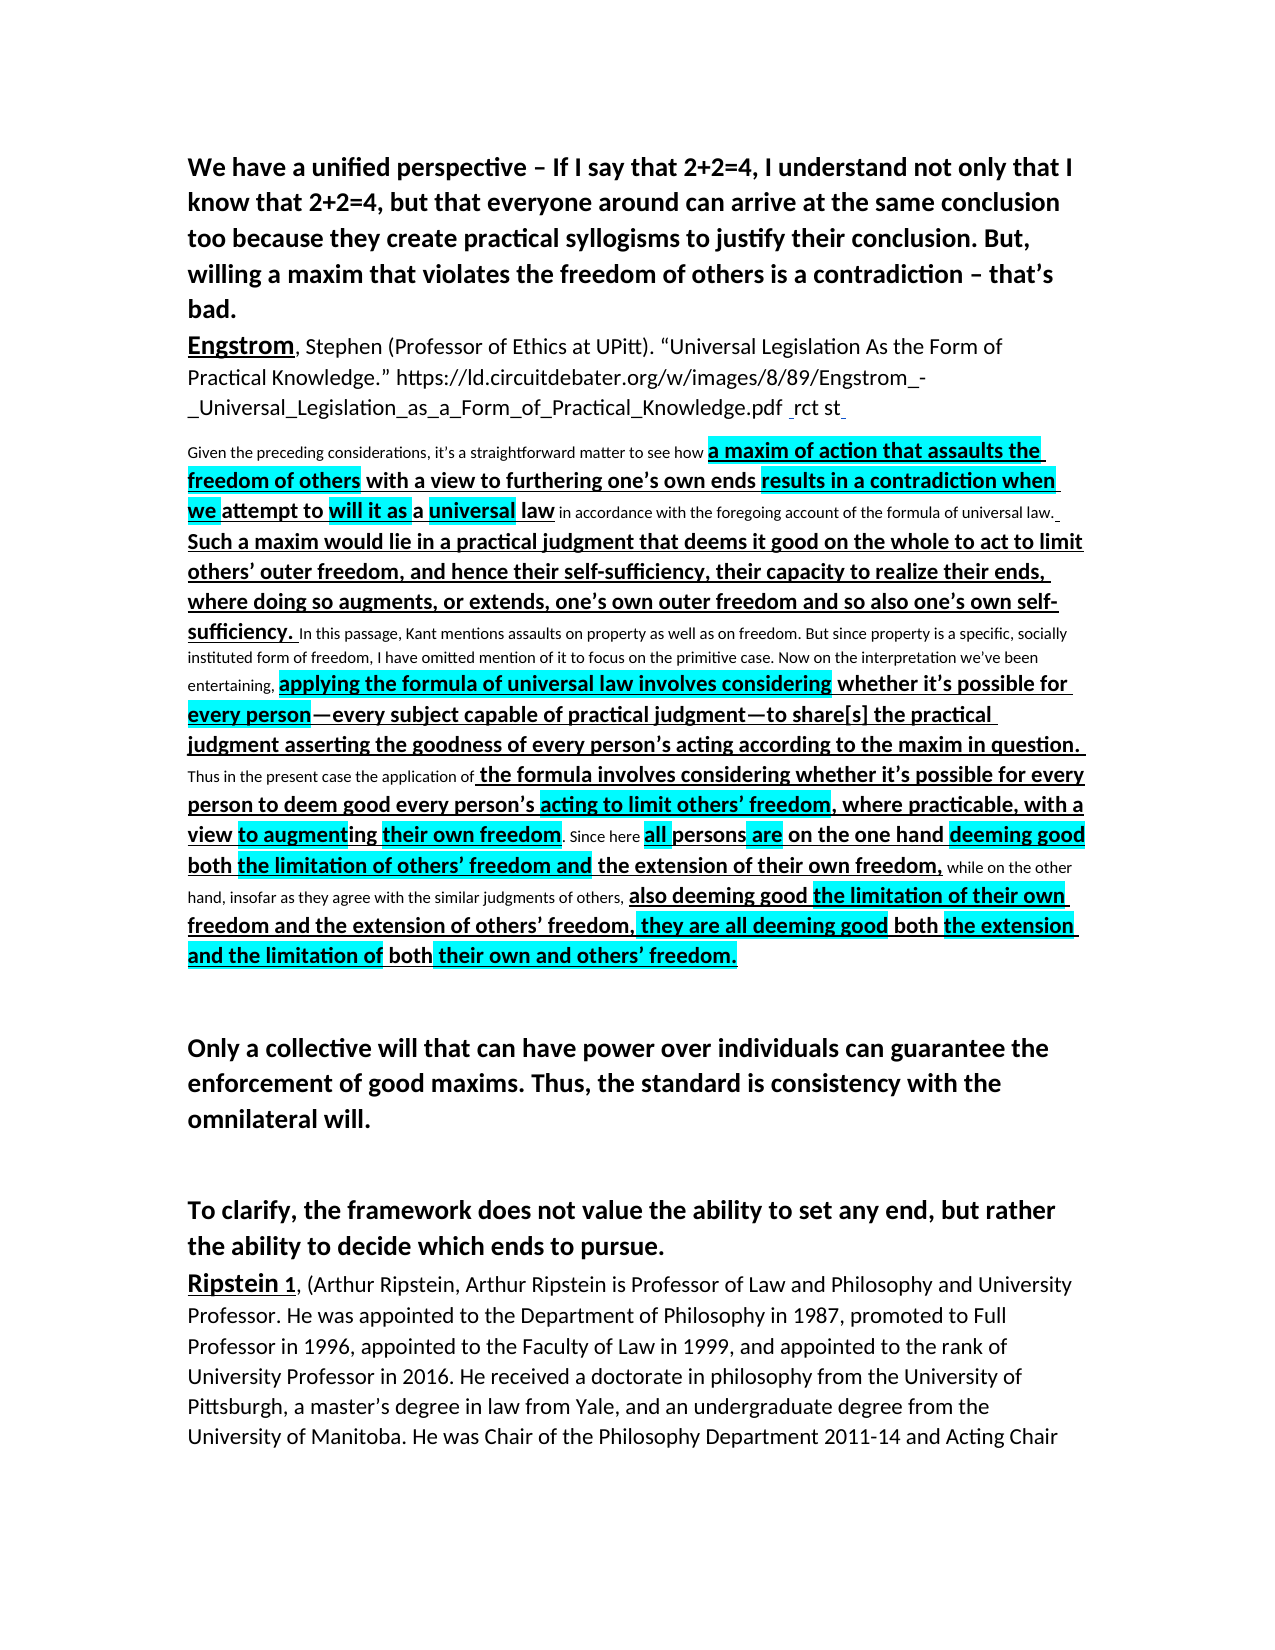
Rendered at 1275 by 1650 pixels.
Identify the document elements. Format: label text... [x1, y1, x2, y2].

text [187, 1266, 1087, 1451]
subtitle To clarify, the framework does not value the ability to set any end, but rather the ability to decide which ends to pursue. [187, 1193, 1087, 1262]
text Engstrom, Stephen (Professor of Ethics at UPitt). “Universal Legislation As the Form of Practical Knowledge.” https://ld.circuitdebater.org/w/images/8/89/Engstrom_-_Universal_Legislation_as_a_Form_of_Practical_Knowledge.pdf rct st [187, 328, 1087, 422]
text Given the preceding considerations, it’s a straightforward matter to see how a maxim of action that assaults the freedom of others with a view to furthering one’s own ends results in a contradiction when we attempt to will it as a universal law in accordance with the foregoing account of the formula of universal law. Such a maxim would lie in a practical judgment that deems it good on the whole to act to limit others’ outer freedom, and hence their self-sufficiency, their capacity to realize their ends, where doing so augments, or extends, one’s own outer freedom and so also one’s own self-sufficiency. In this passage, Kant mentions assaults on property as well as on freedom. But since property is a specific, socially instituted form of freedom, I have omitted mention of it to focus on the primitive case. Now on the interpretation we’ve been entertaining, applying the formula of universal law involves considering whether it’s possible for every person—every subject capable of practical judgment—to share[s] the practical judgment asserting the goodness of every person’s acting according to the maxim in question. Thus in the present case the application of the formula involves considering whether it’s possible for every person to deem good every person’s acting to limit others’ freedom, where practicable, with a view to augmenting their own freedom. Since here all persons are on the one hand deeming good both the limitation of others’ freedom and the extension of their own freedom, while on the other hand, insofar as they agree with the similar judgments of others, also deeming good the limitation of their own freedom and the extension of others’ freedom, they are all deeming good both the extension and the limitation of both their own and others’ freedom. [187, 436, 1087, 969]
subtitle We have a unified perspective – If I say that 2+2=4, I understand not only that I know that 2+2=4, but that everyone around can arrive at the same conclusion too because they create practical syllogisms to justify their conclusion. But, willing a maxim that violates the freedom of others is a contradiction – that’s bad. [187, 150, 1087, 326]
subtitle Only a collective will that can have power over individuals can guarantee the enforcement of good maxims. Thus, the standard is consistency with the omnilateral will. [187, 1031, 1087, 1135]
